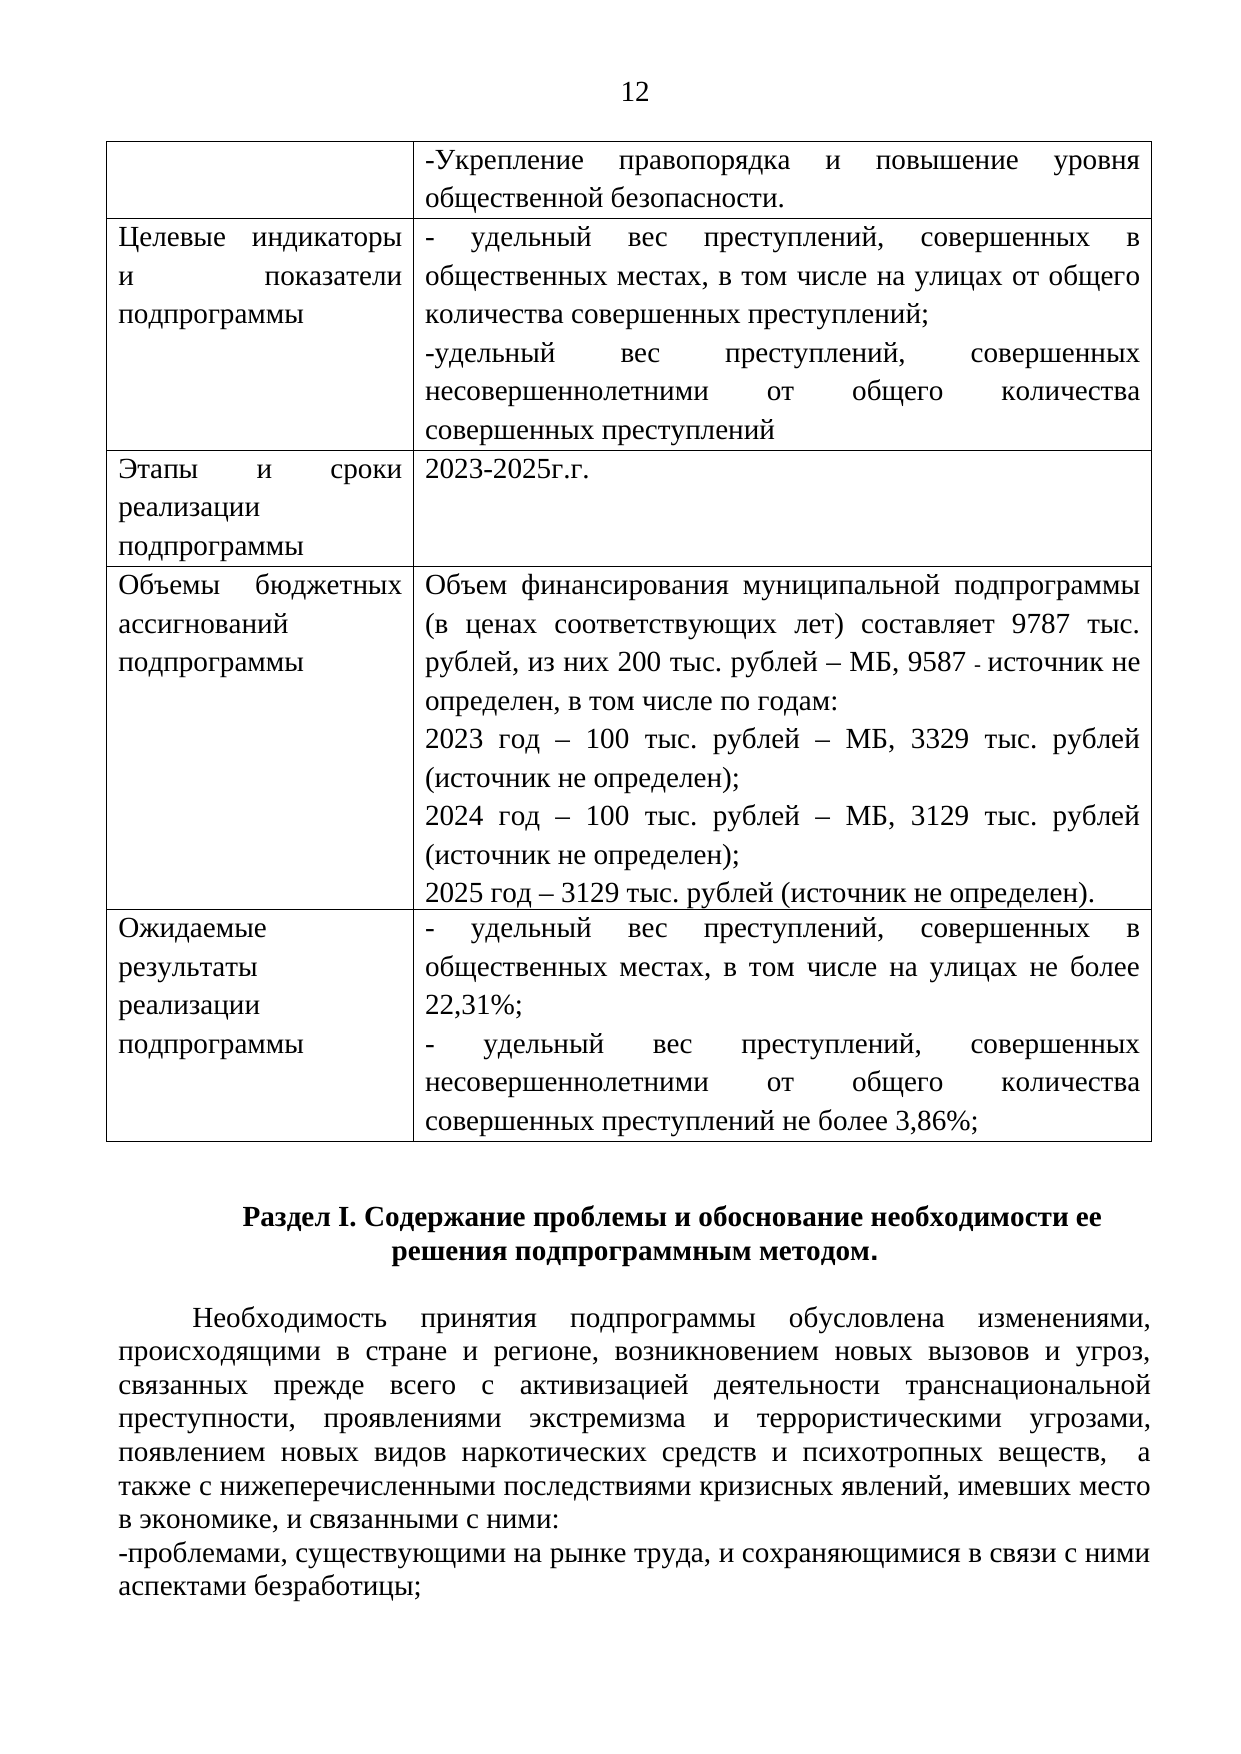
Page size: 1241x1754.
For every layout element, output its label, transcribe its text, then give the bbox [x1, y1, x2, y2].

table_cell Объемы бюджетных ассигнований подпрограммы [107, 567, 413, 909]
table_cell 2023-2025г.г. [414, 451, 1151, 566]
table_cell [414, 142, 1151, 218]
table_cell - удельный вес преступлений, совершенных в общественных местах, в том числе на улицах не более 22,31%; - удельный вес преступлений, совершенных несовершеннолетними от общего количества совершенных преступлений не более 3,86%; [414, 910, 1151, 1141]
table_cell Объем финансирования муниципальной подпрограммы (в ценах соответствующих лет) составляет 9787 тыс. рублей, из них 200 тыс. рублей – МБ, 9587 - источник не определен, в том числе по годам: 2023 год – 100 тыс. рублей – МБ, 3329 тыс. рублей (источник не определен); 2024 год – 100 тыс. рублей – МБ, 3129 тыс. рублей (источник не определен); 2025 год – 3129 тыс. рублей (источник не определен). [414, 567, 1151, 909]
table_cell Этапы и сроки реализации подпрограммы [107, 451, 413, 566]
text Раздел I. Содержание проблемы и обоснование необходимости ее решения подпрограммным методом. [118, 1199, 1152, 1266]
table_cell - удельный вес преступлений, совершенных в общественных местах, в том числе на улицах от общего количества совершенных преступлений; -удельный вес преступлений, совершенных несовершеннолетними от общего количества совершенных преступлений [414, 219, 1151, 450]
table_cell Ожидаемые результаты реализации подпрограммы [107, 910, 413, 1141]
text -проблемами, существующими на рынке труда, и сохраняющимися в связи с ними аспектами безработицы; [118, 1535, 1152, 1602]
text Необходимость принятия подпрограммы обусловлена изменениями, происходящими в стране и регионе, возникновением новых вызовов и угроз, связанных прежде всего с активизацией деятельности транснациональной преступности, проявлениями экстремизма и террористическими угрозами, появлением новых видов наркотических средств и психотропных веществ, а также с нижеперечисленными последствиями кризисных явлений, имевших место в экономике, и связанными с ними: [118, 1300, 1152, 1535]
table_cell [107, 142, 413, 218]
table_cell Целевые индикаторы и показатели подпрограммы [107, 219, 413, 450]
